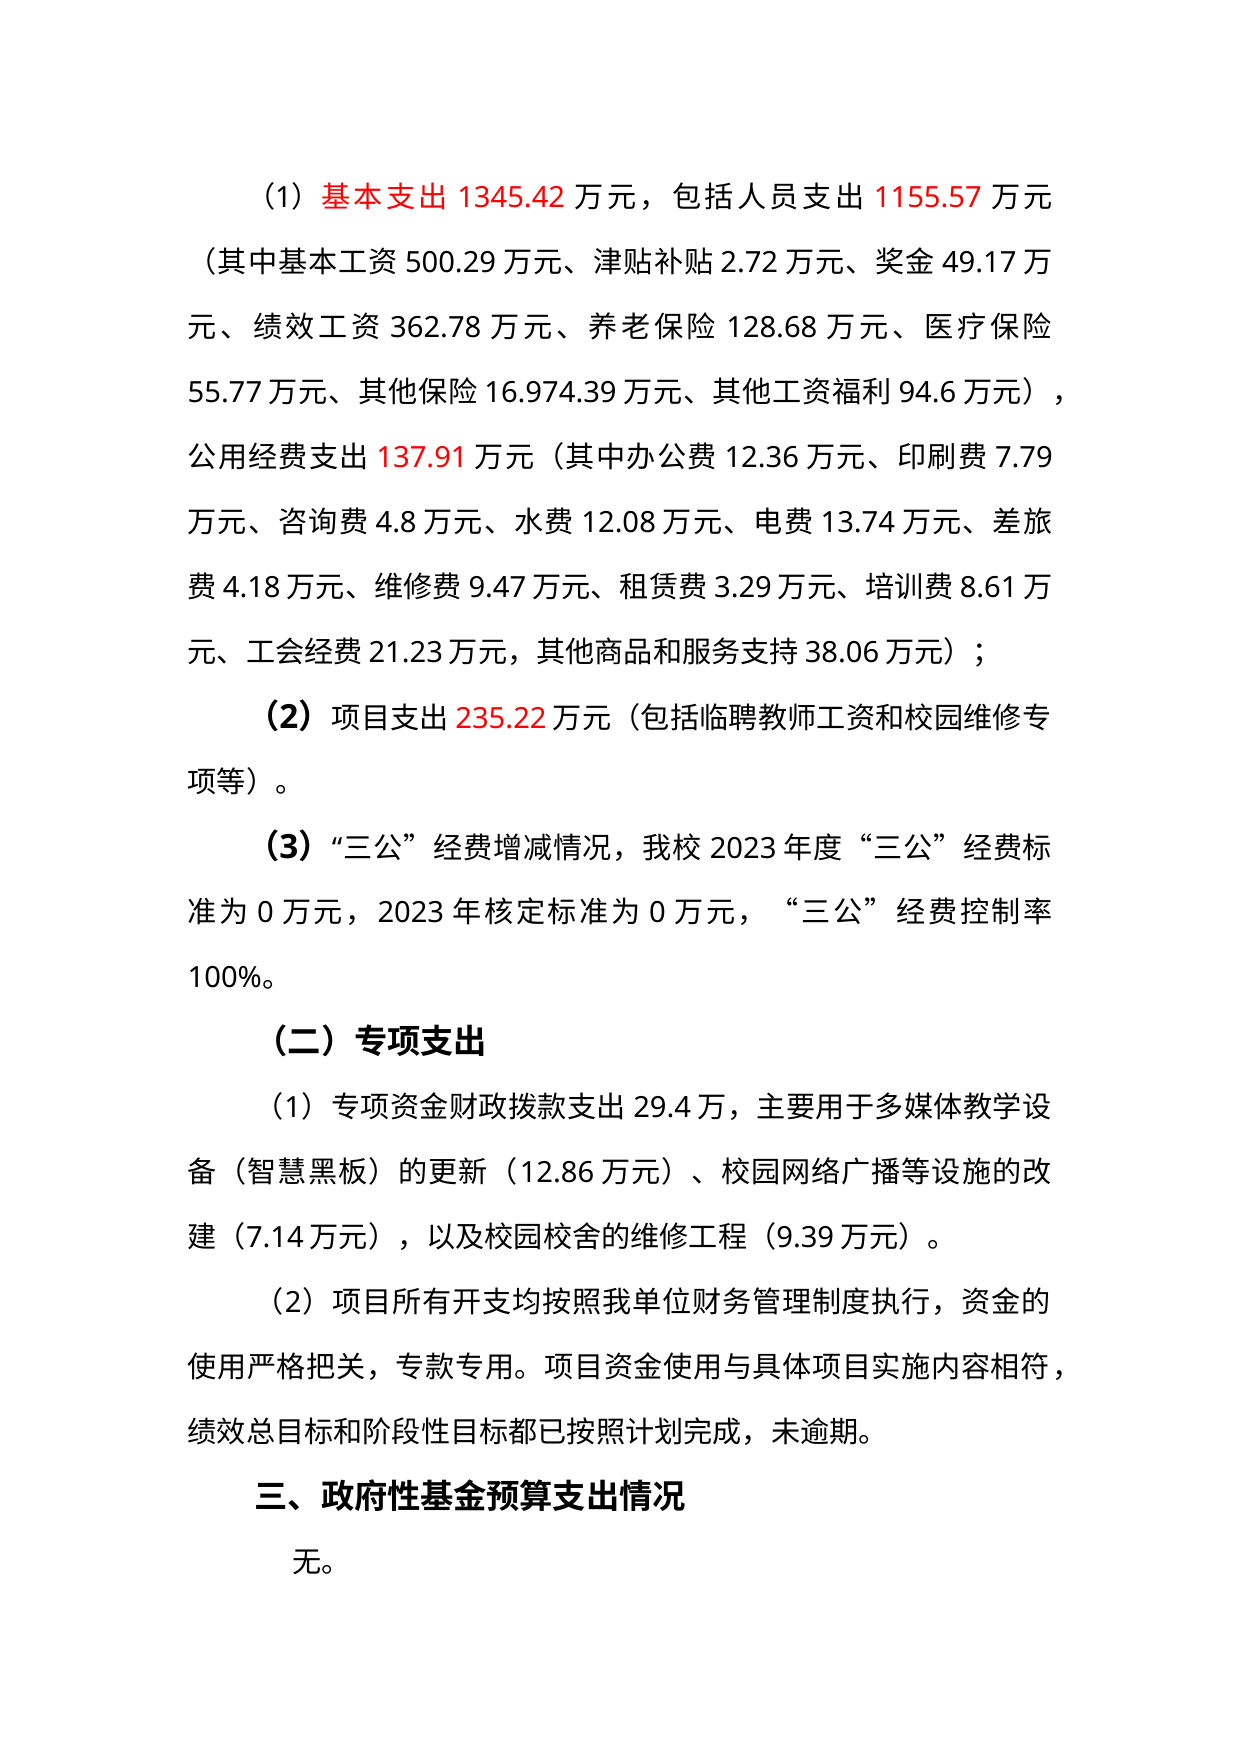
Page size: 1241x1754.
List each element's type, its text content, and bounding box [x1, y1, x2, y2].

list 项目支出235.22万元（包括临聘教师工资和校园维修专项等）。 [187, 682, 1053, 812]
text （1）专项资金财政拨款支出29.4万，主要用于多媒体教学设备（智慧黑板）的更新（12.86万元）、校园网络广播等设施的改建（7.14万元），以及校园校舍的维修工程（9.39万元）。 [187, 1072, 1053, 1267]
text （二）专项支出 [187, 1007, 1053, 1072]
text 无。 [187, 1527, 1053, 1592]
list 基本支出1345.42万元，包括人员支出1155.57万元（其中基本工资500.29万元、津贴补贴2.72万元、奖金49.17万元、绩效工资362.78万元、养老保险128.68万元、医疗保险55.77万元、其他保险16.974.39万元、其他工资福利94.6万元），公用经费支出137.91万元（其中办公费12.36万元、印刷费7.79万元、咨询费4.8万元、水费12.08万元、电费13.74万元、差旅费4.18万元、维修费9.47万元、租赁费3.29万元、培训费8.61万元、工会经费21.23万元，其他商品和服务支持38.06万元）； [187, 162, 1053, 682]
text 三、政府性基金预算支出情况 [187, 1462, 1053, 1527]
text （2）项目所有开支均按照我单位财务管理制度执行，资金的使用严格把关，专款专用。项目资金使用与具体项目实施内容相符，绩效总目标和阶段性目标都已按照计划完成，未逾期。 [187, 1267, 1053, 1462]
list “三公”经费增减情况，我校2023年度“三公”经费标准为0万元，2023年核定标准为0万元，“三公”经费控制率100%。 [187, 812, 1053, 1007]
